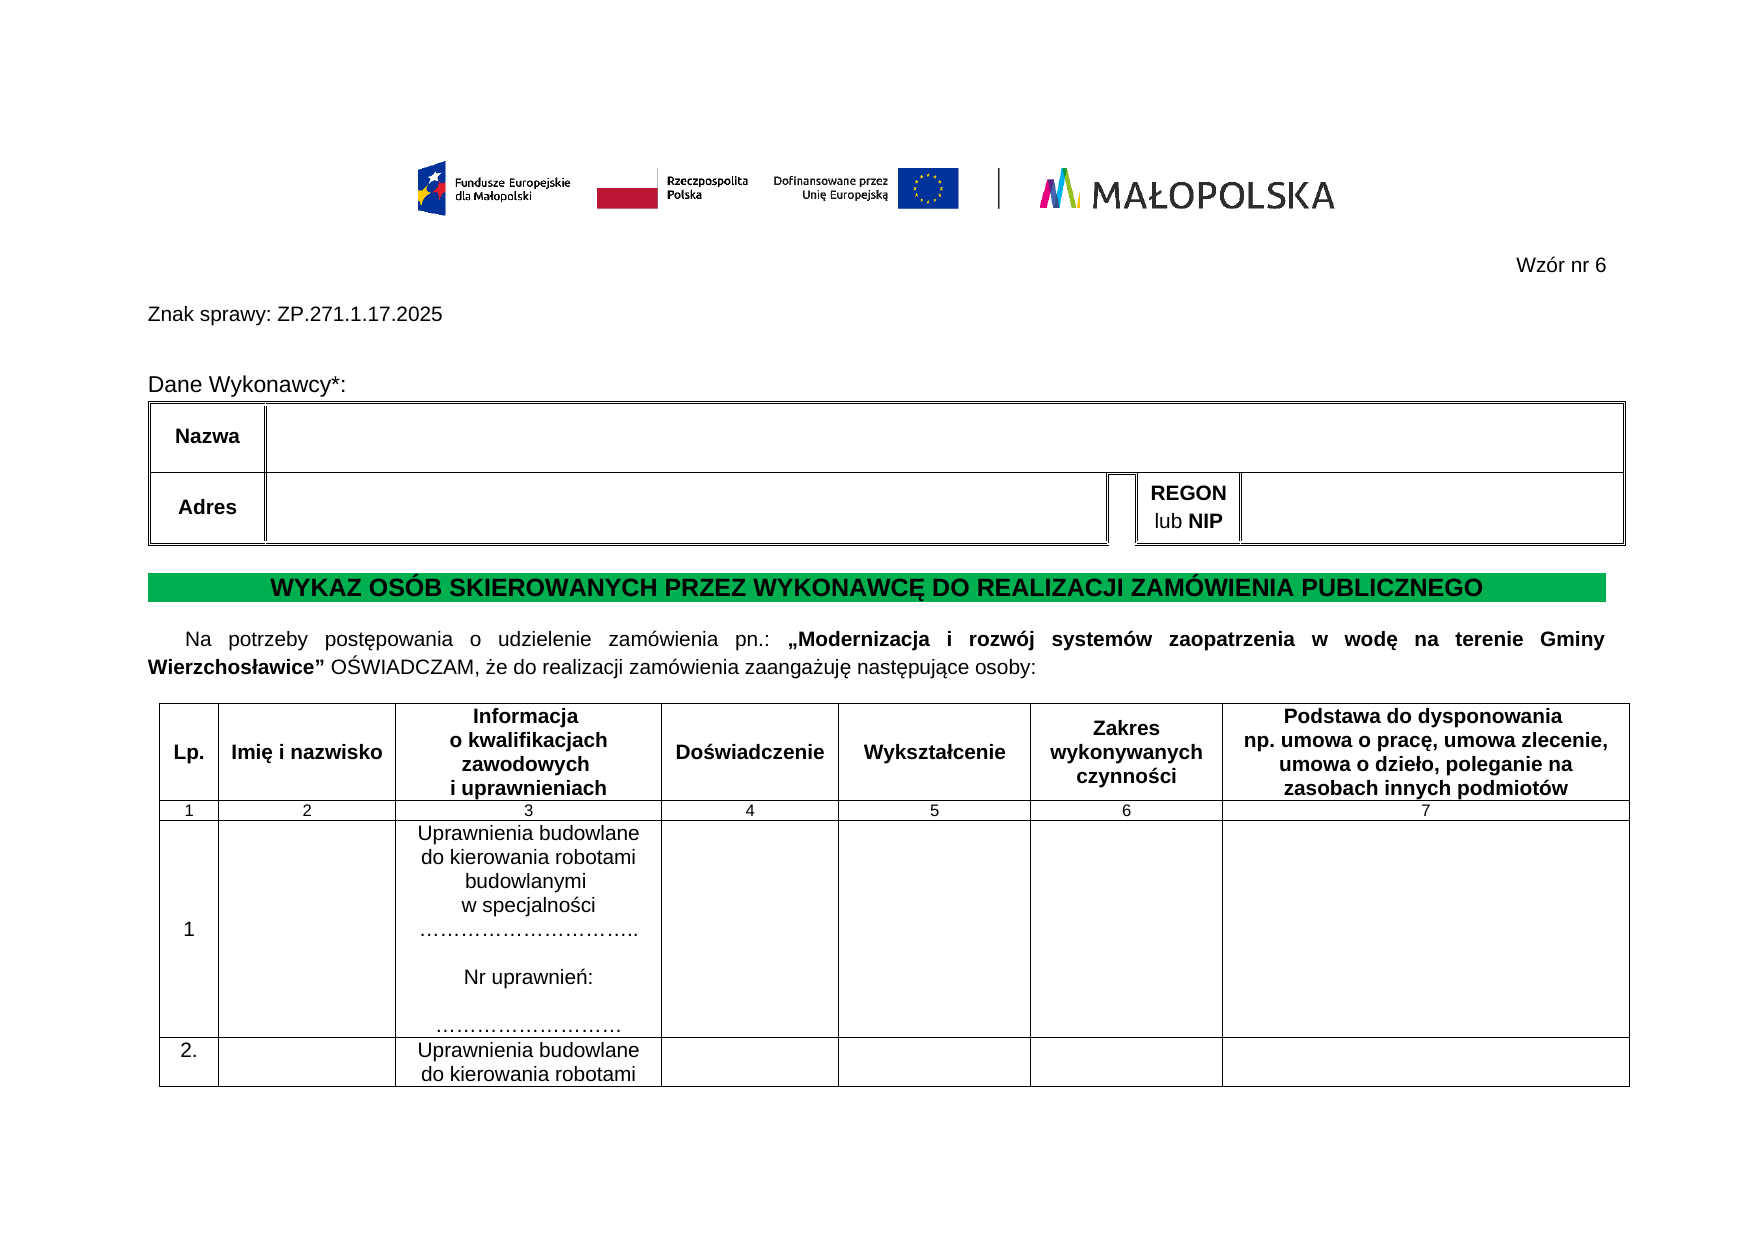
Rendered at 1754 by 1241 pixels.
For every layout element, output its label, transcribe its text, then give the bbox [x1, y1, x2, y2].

table_cell [219, 1038, 395, 1086]
table_cell 4 [662, 801, 838, 820]
table_header Doświadczenie [662, 704, 838, 800]
table_cell 1 [160, 801, 218, 820]
table_header [266, 404, 1623, 472]
table_header Lp. [160, 704, 218, 800]
text Na potrzeby postępowania o udzielenie zamówienia pn.: „Modernizacja i rozwój systemów zaopatrzenia w wodę na terenie Gminy Wierzchosławice” OŚWIADCZAM, że do realizacji zamówienia zaangażuję następujące osoby: [148, 627, 1606, 678]
table_cell [1223, 1038, 1629, 1086]
table_cell [1031, 821, 1222, 1037]
table_header Informacja o kwalifikacjach zawodowych i uprawnieniach [396, 704, 661, 800]
table_cell [839, 1038, 1030, 1086]
table_cell [219, 821, 395, 1037]
table_cell 2. [160, 1038, 218, 1086]
table_cell [1031, 1038, 1222, 1086]
text Dane Wykonawcy*: [148, 371, 1606, 397]
table_cell 6 [1031, 801, 1222, 820]
picture [405, 147, 1349, 229]
table_header Podstawa do dysponowania np. umowa o pracę, umowa zlecenie, umowa o dzieło, poleganie na zasobach innych podmiotów [1223, 704, 1629, 800]
table_cell [662, 1038, 838, 1086]
table_cell [662, 821, 838, 1037]
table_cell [396, 1038, 661, 1086]
table_cell REGON lub NIP [1137, 473, 1240, 543]
table_cell Adres [151, 473, 266, 543]
table_cell [1223, 821, 1629, 1037]
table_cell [396, 821, 661, 1037]
table_cell 7 [1223, 801, 1629, 820]
table_cell 5 [839, 801, 1030, 820]
text WYKAZ OSÓB SKIEROWANYCH PRZEZ WYKONAWCĘ DO REALIZACJI ZAMÓWIENIA PUBLICZNEGO [148, 573, 1606, 602]
table_header Zakres wykonywanych czynności [1031, 704, 1222, 800]
table_cell 2 [219, 801, 395, 820]
table_cell [1240, 473, 1623, 543]
table_header Imię i nazwisko [219, 704, 395, 800]
table_header Wykształcenie [839, 704, 1030, 800]
text Wzór nr 6 [148, 253, 1606, 277]
table_header Nazwa [149, 402, 266, 472]
table_cell 3 [396, 801, 661, 820]
table_cell [1109, 475, 1135, 543]
table_cell [266, 473, 1107, 543]
table_cell [839, 821, 1030, 1037]
table_cell 1 [160, 821, 218, 1037]
text Znak sprawy: ZP.271.1.17.2025 [148, 302, 1606, 326]
